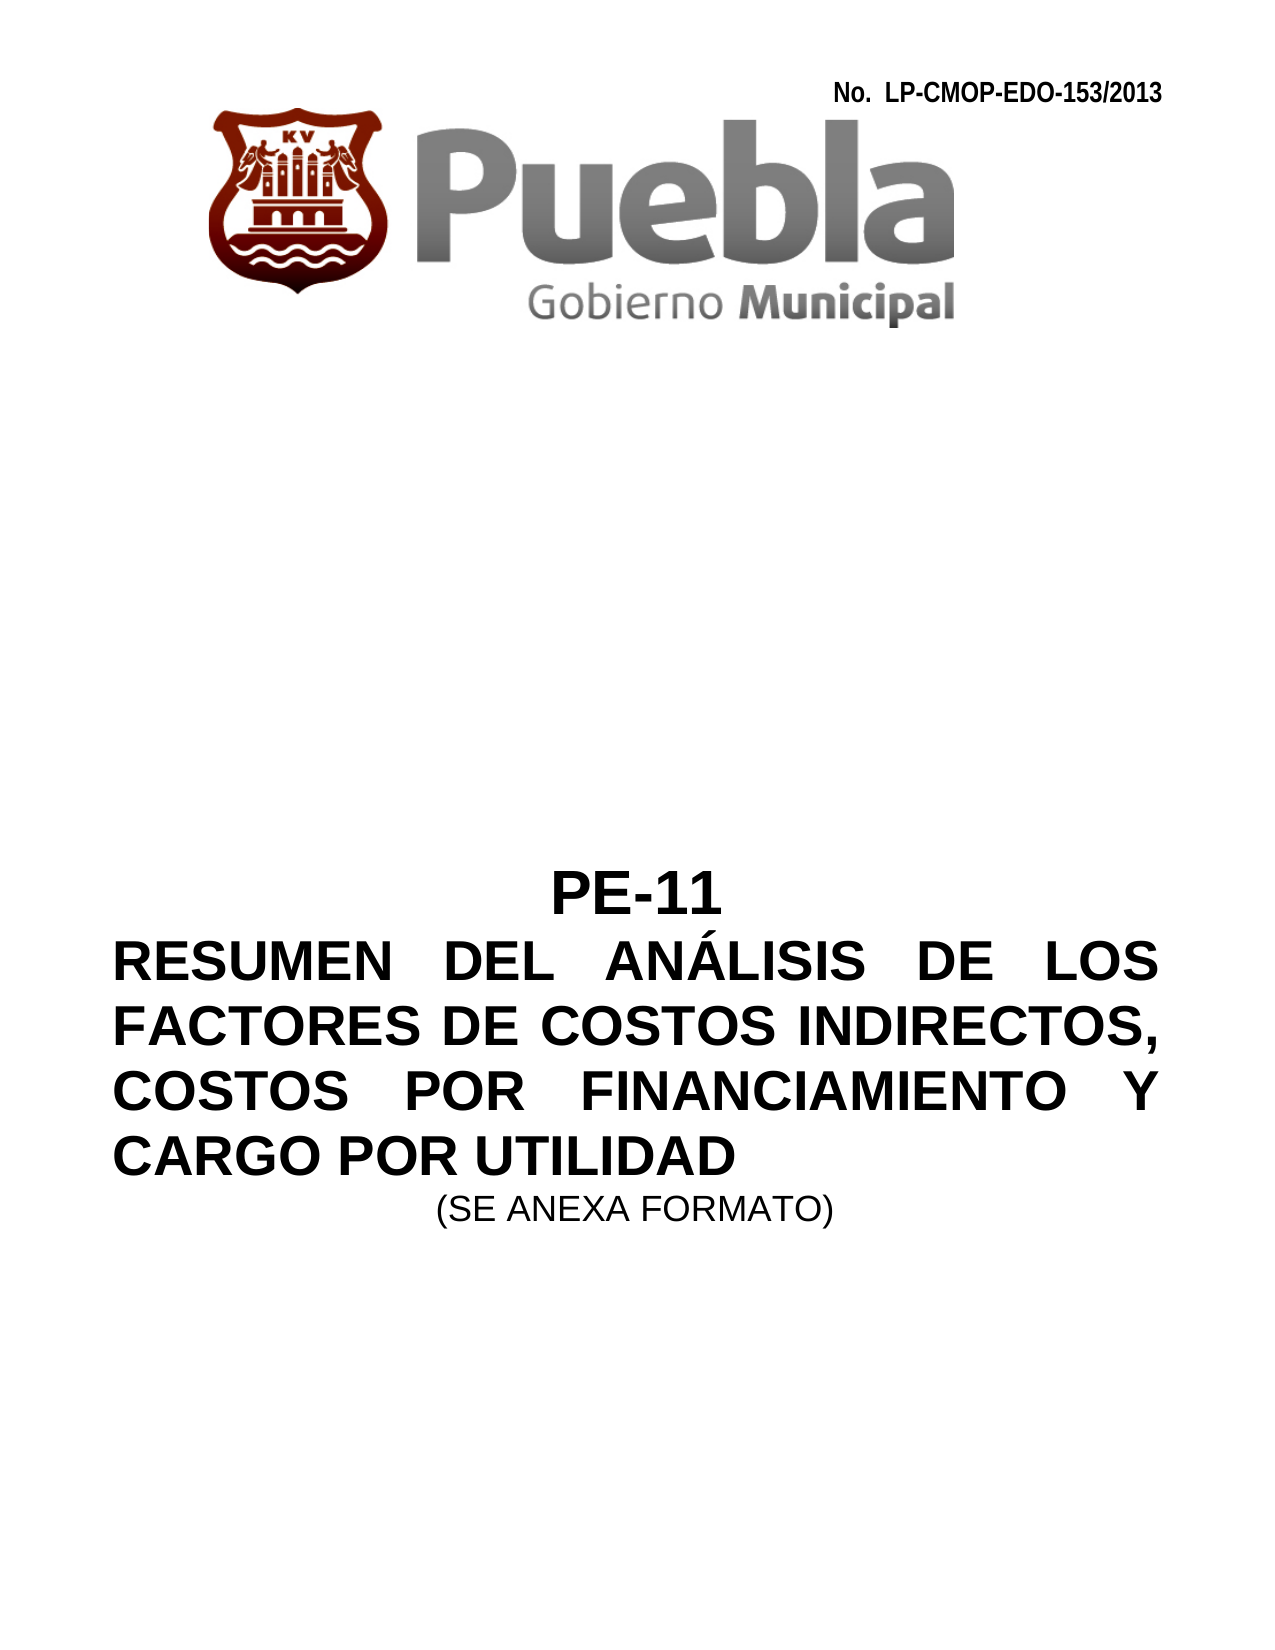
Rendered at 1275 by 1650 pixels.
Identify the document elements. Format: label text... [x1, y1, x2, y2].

picture [208, 108, 954, 328]
text RESUMEN DEL ANÁLISIS DE LOS FACTORES DE COSTOS INDIRECTOS, COSTOS POR FINANCIAMIENTO Y CARGO POR UTILIDAD [112, 928, 1161, 1187]
text PE-11 [112, 856, 1161, 928]
text (SE ANEXA FORMATO) [112, 1187, 1161, 1229]
